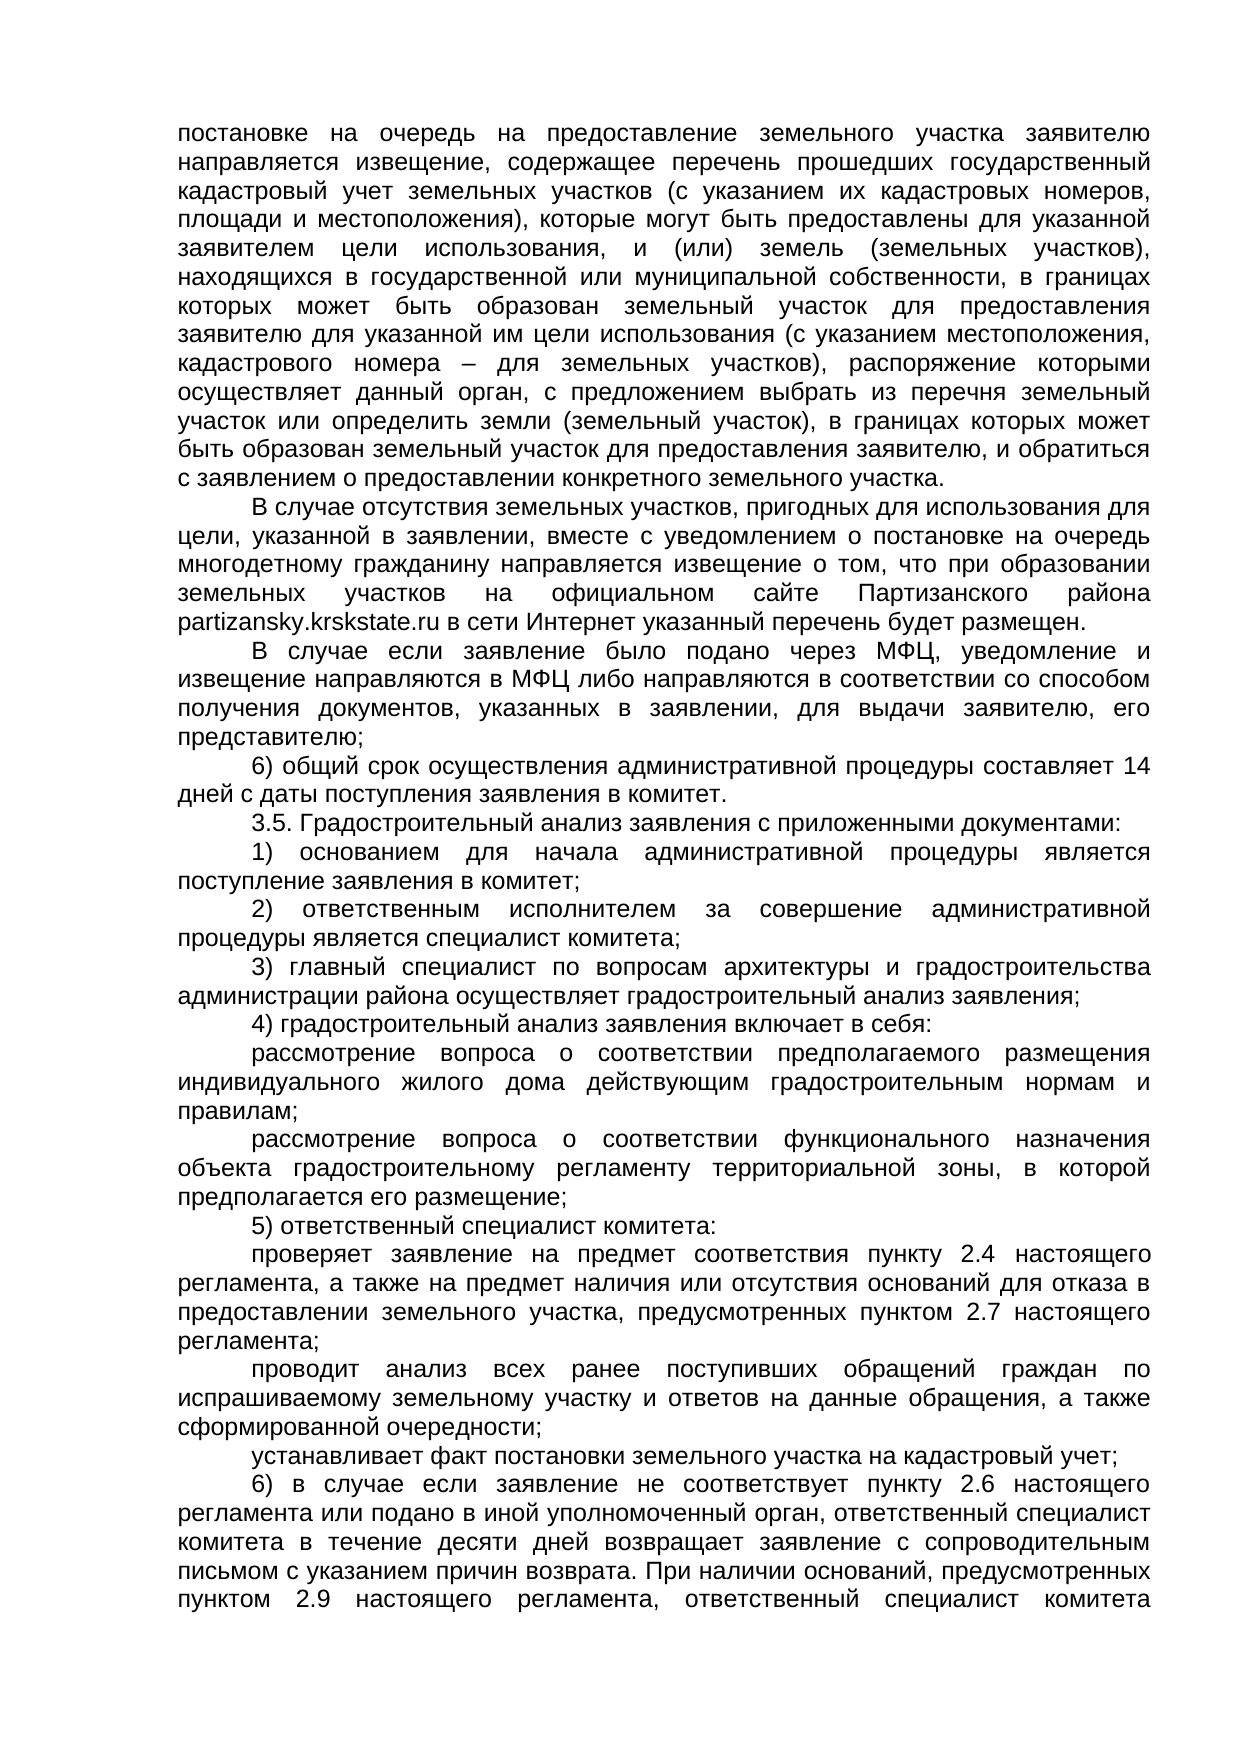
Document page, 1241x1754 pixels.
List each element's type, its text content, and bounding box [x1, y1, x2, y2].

text В случае отсутствия земельных участков, пригодных для использования для цели, указанной в заявлении, вместе с уведомлением о постановке на очередь многодетному гражданину направляется извещение о том, что при образовании земельных участков на официальном сайте Партизанского района partizansky.krskstate.ru в сети Интернет указанный перечень будет размещен. [177, 492, 1152, 636]
text проверяет заявление на предмет соответствия пункту 2.4 настоящего регламента, а также на предмет наличия или отсутствия оснований для отказа в предоставлении земельного участка, предусмотренных пунктом 2.7 настоящего регламента; [177, 1239, 1152, 1354]
text 2) ответственным исполнителем за совершение административной процедуры является специалист комитета; [177, 894, 1152, 952]
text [177, 118, 1152, 492]
text 6) общий срок осуществления административной процедуры составляет 14 дней с даты поступления заявления в комитет. [177, 751, 1152, 808]
text 3) главный специалист по вопросам архитектуры и градостроительства администрации района осуществляет градостроительный анализ заявления; [177, 952, 1152, 1009]
text проводит анализ всех ранее поступивших обращений граждан по испрашиваемому земельному участку и ответов на данные обращения, а также сформированной очередности; [177, 1354, 1152, 1441]
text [177, 1469, 1152, 1613]
text 5) ответственный специалист комитета: [177, 1211, 1152, 1239]
text рассмотрение вопроса о соответствии функционального назначения объекта градостроительному регламенту территориальной зоны, в которой предполагается его размещение; [177, 1124, 1152, 1211]
text В случае если заявление было подано через МФЦ, уведомление и извещение направляются в МФЦ либо направляются в соответствии со способом получения документов, указанных в заявлении, для выдачи заявителю, его представителю; [177, 636, 1152, 751]
text 4) градостроительный анализ заявления включает в себя: [177, 1009, 1152, 1038]
text рассмотрение вопроса о соответствии предполагаемого размещения индивидуального жилого дома действующим градостроительным нормам и правилам; [177, 1038, 1152, 1124]
text 1) основанием для начала административной процедуры является поступление заявления в комитет; [177, 837, 1152, 894]
text 3.5. Градостроительный анализ заявления с приложенными документами: [177, 808, 1152, 837]
text устанавливает факт постановки земельного участка на кадастровый учет; [177, 1441, 1152, 1469]
